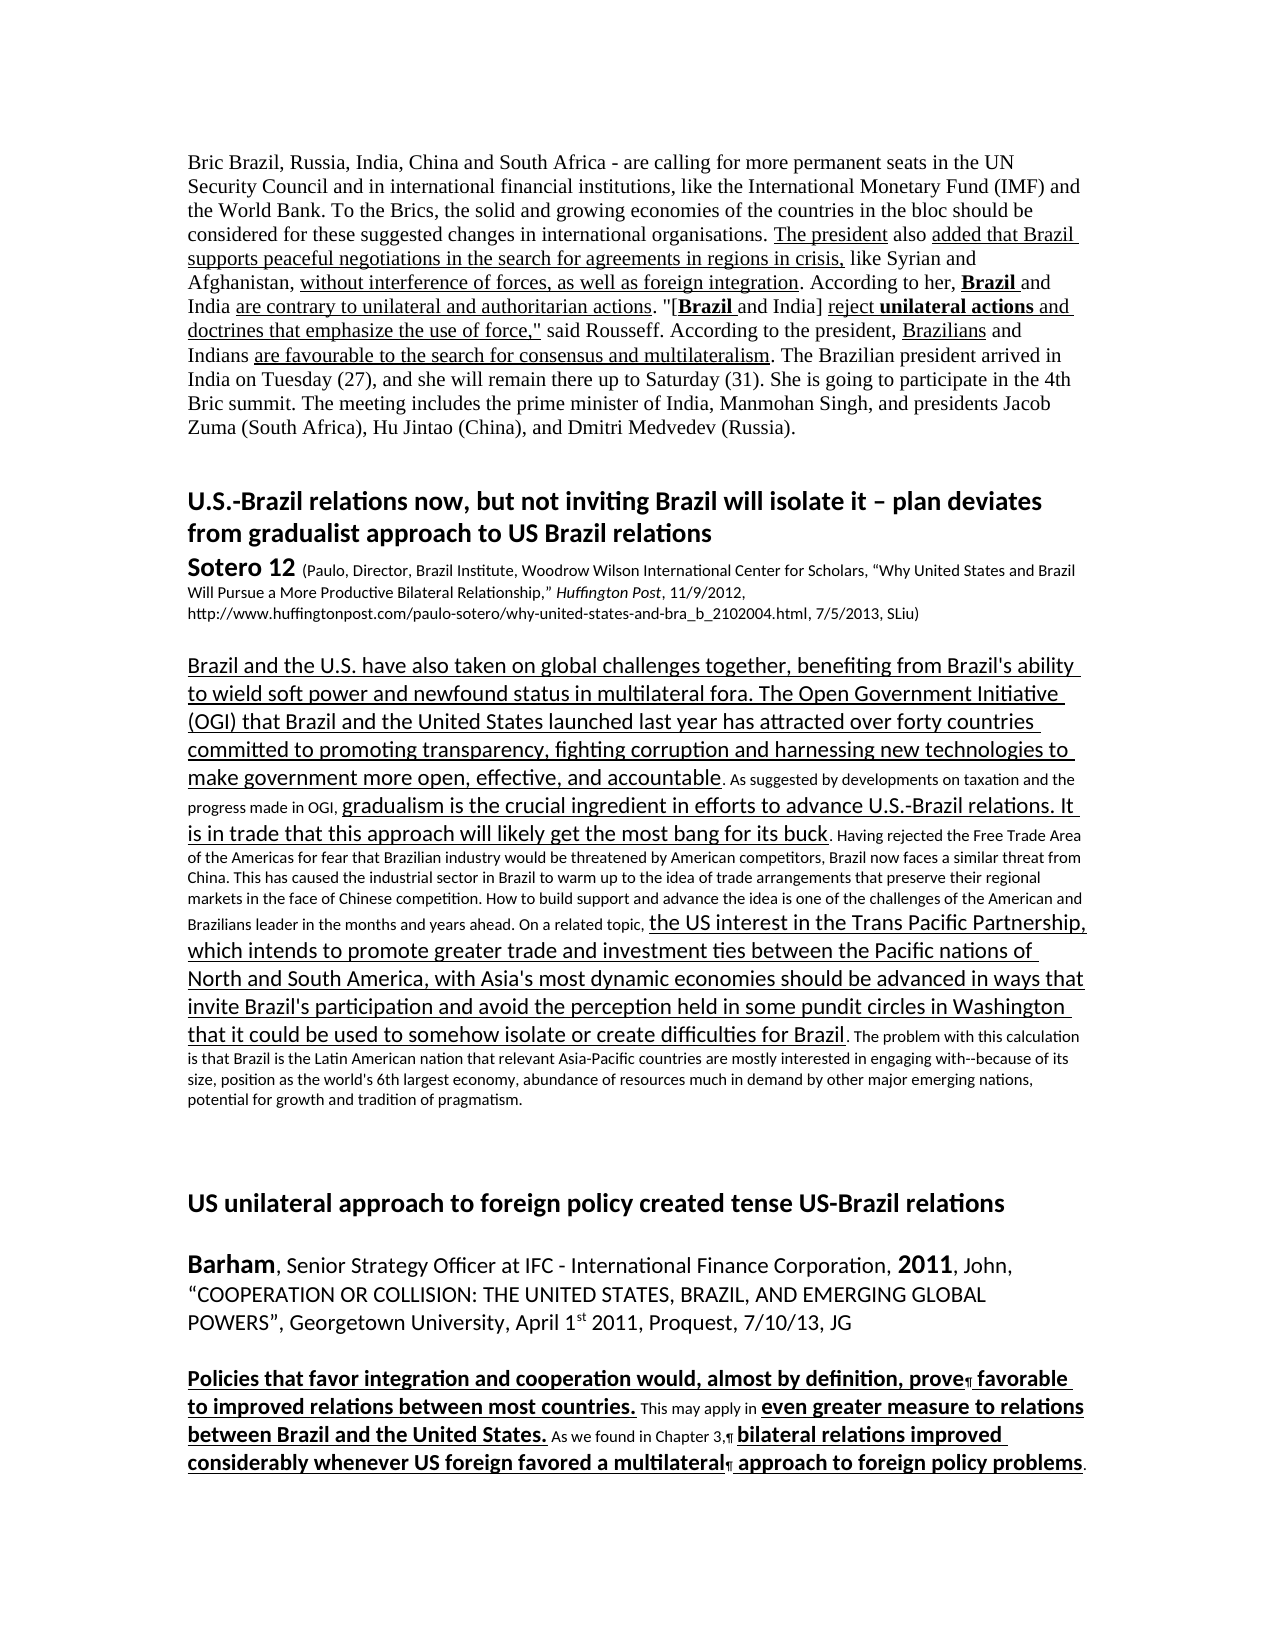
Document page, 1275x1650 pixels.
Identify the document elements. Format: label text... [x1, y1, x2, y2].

text Barham, Senior Strategy Officer at IFC - International Finance Corporation, 2011, John, “COOPERATION OR COLLISION: THE UNITED STATES, BRAZIL, AND EMERGING GLOBAL POWERS”, Georgetown University, April 1st 2011, Proquest, 7/10/13, JG [187, 1247, 1087, 1336]
subtitle U.S.-Brazil relations now, but not inviting Brazil will isolate it – plan deviates from gradualist approach to US Brazil relations [187, 484, 1087, 550]
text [187, 1364, 1087, 1477]
text Brazil and the U.S. have also taken on global challenges together, benefiting from Brazil's ability to wield soft power and newfound status in multilateral fora. The Open Government Initiative (OGI) that Brazil and the United States launched last year has attracted over forty countries committed to promoting transparency, fighting corruption and harnessing new technologies to make government more open, effective, and accountable. As suggested by developments on taxation and the progress made in OGI, gradualism is the crucial ingredient in efforts to advance U.S.-Brazil relations. It is in trade that this approach will likely get the most bang for its buck. Having rejected the Free Trade Area of the Americas for fear that Brazilian industry would be threatened by American competitors, Brazil now faces a similar threat from China. This has caused the industrial sector in Brazil to warm up to the idea of trade arrangements that preserve their regional markets in the face of Chinese competition. How to build support and advance the idea is one of the challenges of the American and Brazilians leader in the months and years ahead. On a related topic, the US interest in the Trans Pacific Partnership, which intends to promote greater trade and investment ties between the Pacific nations of North and South America, with Asia's most dynamic economies should be advanced in ways that invite Brazil's participation and avoid the perception held in some pundit circles in Washington that it could be used to somehow isolate or create difficulties for Brazil. The problem with this calculation is that Brazil is the Latin American nation that relevant Asia-Pacific countries are mostly interested in engaging with--because of its size, position as the world's 6th largest economy, abundance of resources much in demand by other major emerging nations, potential for growth and tradition of pragmatism. [187, 651, 1087, 1109]
text Sotero 12 (Paulo, Director, Brazil Institute, Woodrow Wilson International Center for Scholars, “Why United States and Brazil Will Pursue a More Productive Bilateral Relationship,” Huffington Post, 11/9/2012, http://www.huffingtonpost.com/paulo-sotero/why-united-states-and-bra_b_2102004.html, 7/5/2013, SLiu) [187, 550, 1087, 623]
subtitle US unilateral approach to foreign policy created tense US-Brazil relations [187, 1186, 1087, 1219]
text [187, 150, 1087, 439]
